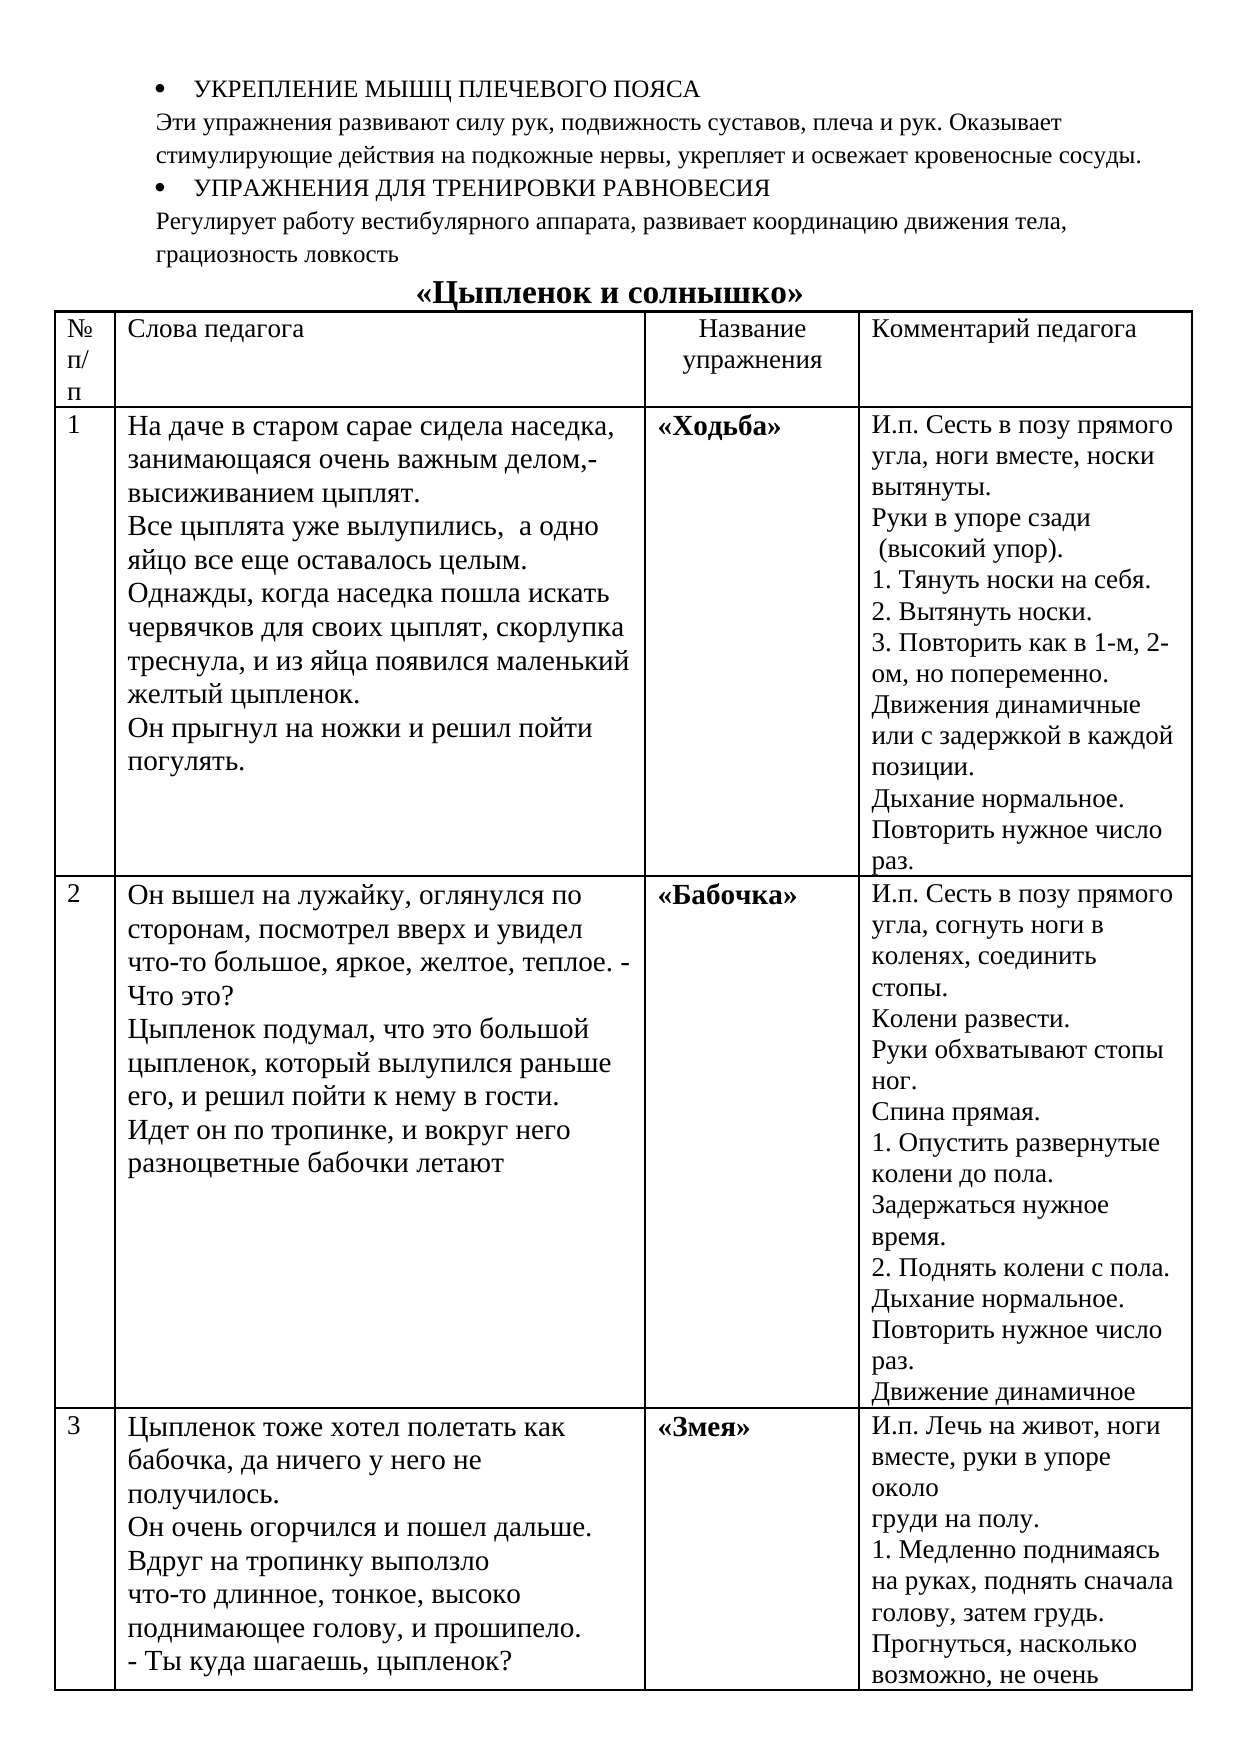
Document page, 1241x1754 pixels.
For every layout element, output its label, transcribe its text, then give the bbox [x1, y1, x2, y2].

table_cell На даче в старом сарае сидела наседка, занимающаяся очень важным делом,- высиживанием цыплят. Все цыплята уже вылупились, а одно яйцо все еще оставалось целым. Однажды, когда наседка пошла искать червячков для своих цыплят, скорлупка треснула, и из яйца появился маленький желтый цыпленок. Он прыгнул на ножки и решил пойти погулять. [116, 408, 644, 875]
table_header Название упражнения [646, 313, 858, 406]
list УКРЕПЛЕНИЕ МЫШЦ ПЛЕЧЕВОГО ПОЯСА [156, 74, 1152, 103]
table_cell 1 [56, 408, 114, 875]
text Эти упражнения развивают силу рук, подвижность суставов, плеча и рук. Оказывает стимулирующие действия на подкожные нервы, укрепляет и освежает кровеносные сосуды. [156, 107, 1152, 169]
table_cell 3 [56, 1409, 114, 1689]
table_cell «Ходьба» [646, 408, 858, 875]
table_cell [860, 1409, 1191, 1689]
text Регулирует работу вестибулярного аппарата, развивает координацию движения тела, грациозность ловкость [156, 206, 1152, 268]
table_header № п/п [56, 313, 114, 406]
table_cell И.п. Сесть в позу прямого угла, согнуть ноги в коленях, соединить стопы. Колени развести. Руки обхватывают стопы ног. Спина прямая. 1. Опустить развернутые колени до пола. Задержаться нужное время. 2. Поднять колени с пола. Дыхание нормальное. Повторить нужное число раз. Движение динамичное [860, 877, 1191, 1407]
list УПРАЖНЕНИЯ ДЛЯ ТРЕНИРОВКИ РАВНОВЕСИЯ [156, 173, 1152, 202]
table_cell И.п. Сесть в позу прямого угла, ноги вместе, носки вытянуты. Руки в упоре сзади (высокий упор). 1. Тянуть носки на себя. 2. Вытянуть носки. 3. Повторить как в 1-м, 2-ом, но попеременно. Движения динамичные или с задержкой в каждой позиции. Дыхание нормальное. Повторить нужное число раз. [860, 408, 1191, 875]
table_cell «Змея» [646, 1409, 858, 1689]
table_header Слова педагога [116, 313, 644, 406]
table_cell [116, 1409, 644, 1689]
text «Цыпленок и солнышко» [59, 272, 1152, 310]
table_header Комментарий педагога [860, 313, 1191, 406]
table_cell 2 [56, 877, 114, 1407]
table_cell «Бабочка» [646, 877, 858, 1407]
table_cell Он вышел на лужайку, оглянулся по сторонам, посмотрел вверх и увидел что-то большое, яркое, желтое, теплое. - Что это? Цыпленок подумал, что это большой цыпленок, который вылупился раньше его, и решил пойти к нему в гости. Идет он по тропинке, и вокруг него разноцветные бабочки летают [116, 877, 644, 1407]
